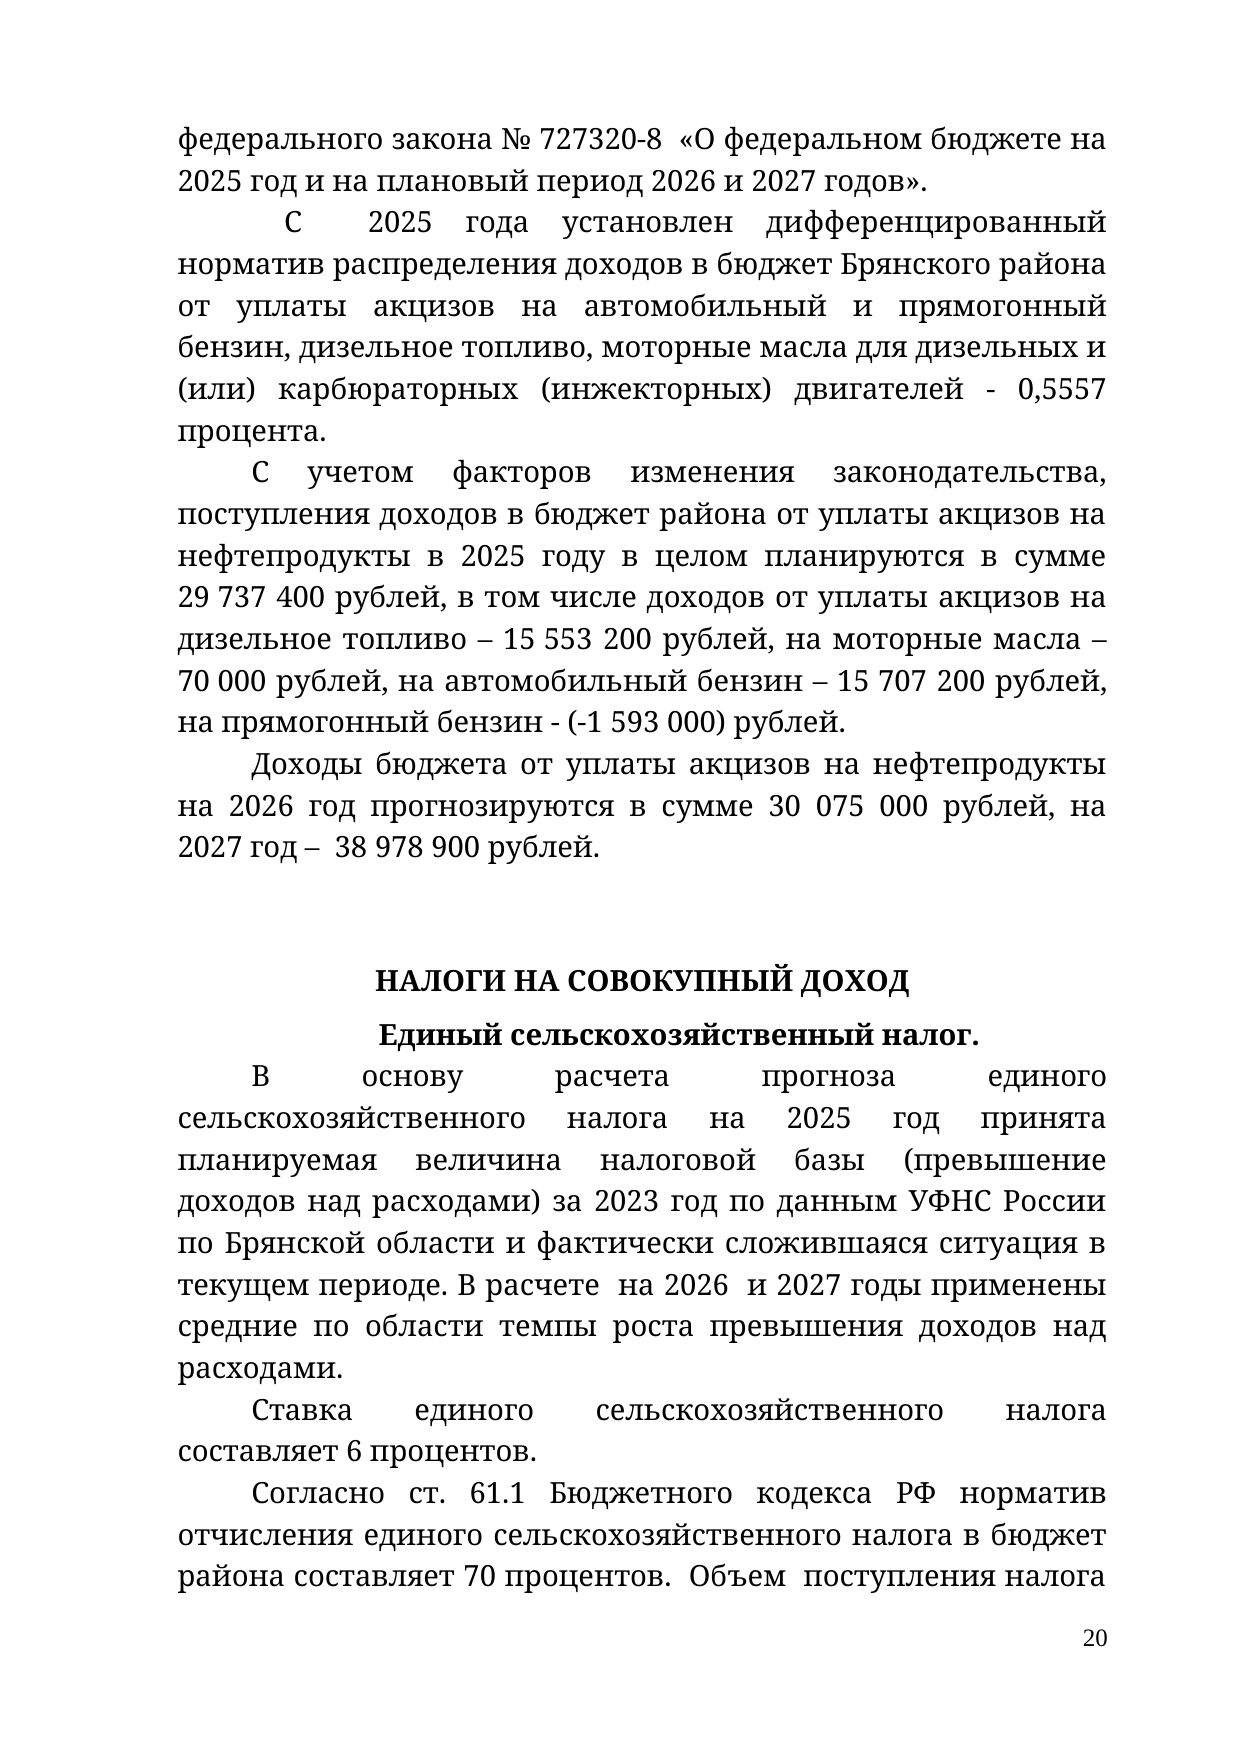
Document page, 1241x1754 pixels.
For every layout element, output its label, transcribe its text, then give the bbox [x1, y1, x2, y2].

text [177, 1472, 1107, 1595]
text С 2025 года установлен дифференцированный норматив распределения доходов в бюджет Брянского района от уплаты акцизов на автомобильный и прямогонный бензин, дизельное топливо, моторные масла для дизельных и (или) карбюраторных (инжекторных) двигателей - 0,5557 процента. [177, 201, 1107, 449]
text Единый сельскохозяйственный налог. [177, 1014, 1107, 1054]
text Ставка единого сельскохозяйственного налога составляет 6 процентов. [177, 1389, 1107, 1470]
text В основу расчета прогноза единого сельскохозяйственного налога на 2025 год принята планируемая величина налоговой базы (превышение доходов над расходами) за 2023 год по данным УФНС России по Брянской области и фактически сложившаяся ситуация в текущем периоде. В расчете на 2026 и 2027 годы применены средние по области темпы роста превышения доходов над расходами. [177, 1056, 1107, 1387]
text Доходы бюджета от уплаты акцизов на нефтепродукты на 2026 год прогнозируются в сумме 30 075 000 рублей, на 2027 год – 38 978 900 рублей. [177, 743, 1107, 866]
text С учетом факторов изменения законодательства, поступления доходов в бюджет района от уплаты акцизов на нефтепродукты в 2025 году в целом планируются в сумме 29 737 400 рублей, в том числе доходов от уплаты акцизов на дизельное топливо – 15 553 200 рублей, на моторные масла – 70 000 рублей, на автомобильный бензин – 15 707 200 рублей, на прямогонный бензин - (-1 593 000) рублей. [177, 451, 1107, 741]
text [177, 118, 1107, 199]
text НАЛОГИ НА СОВОКУПНЫЙ ДОХОД [177, 960, 1107, 999]
